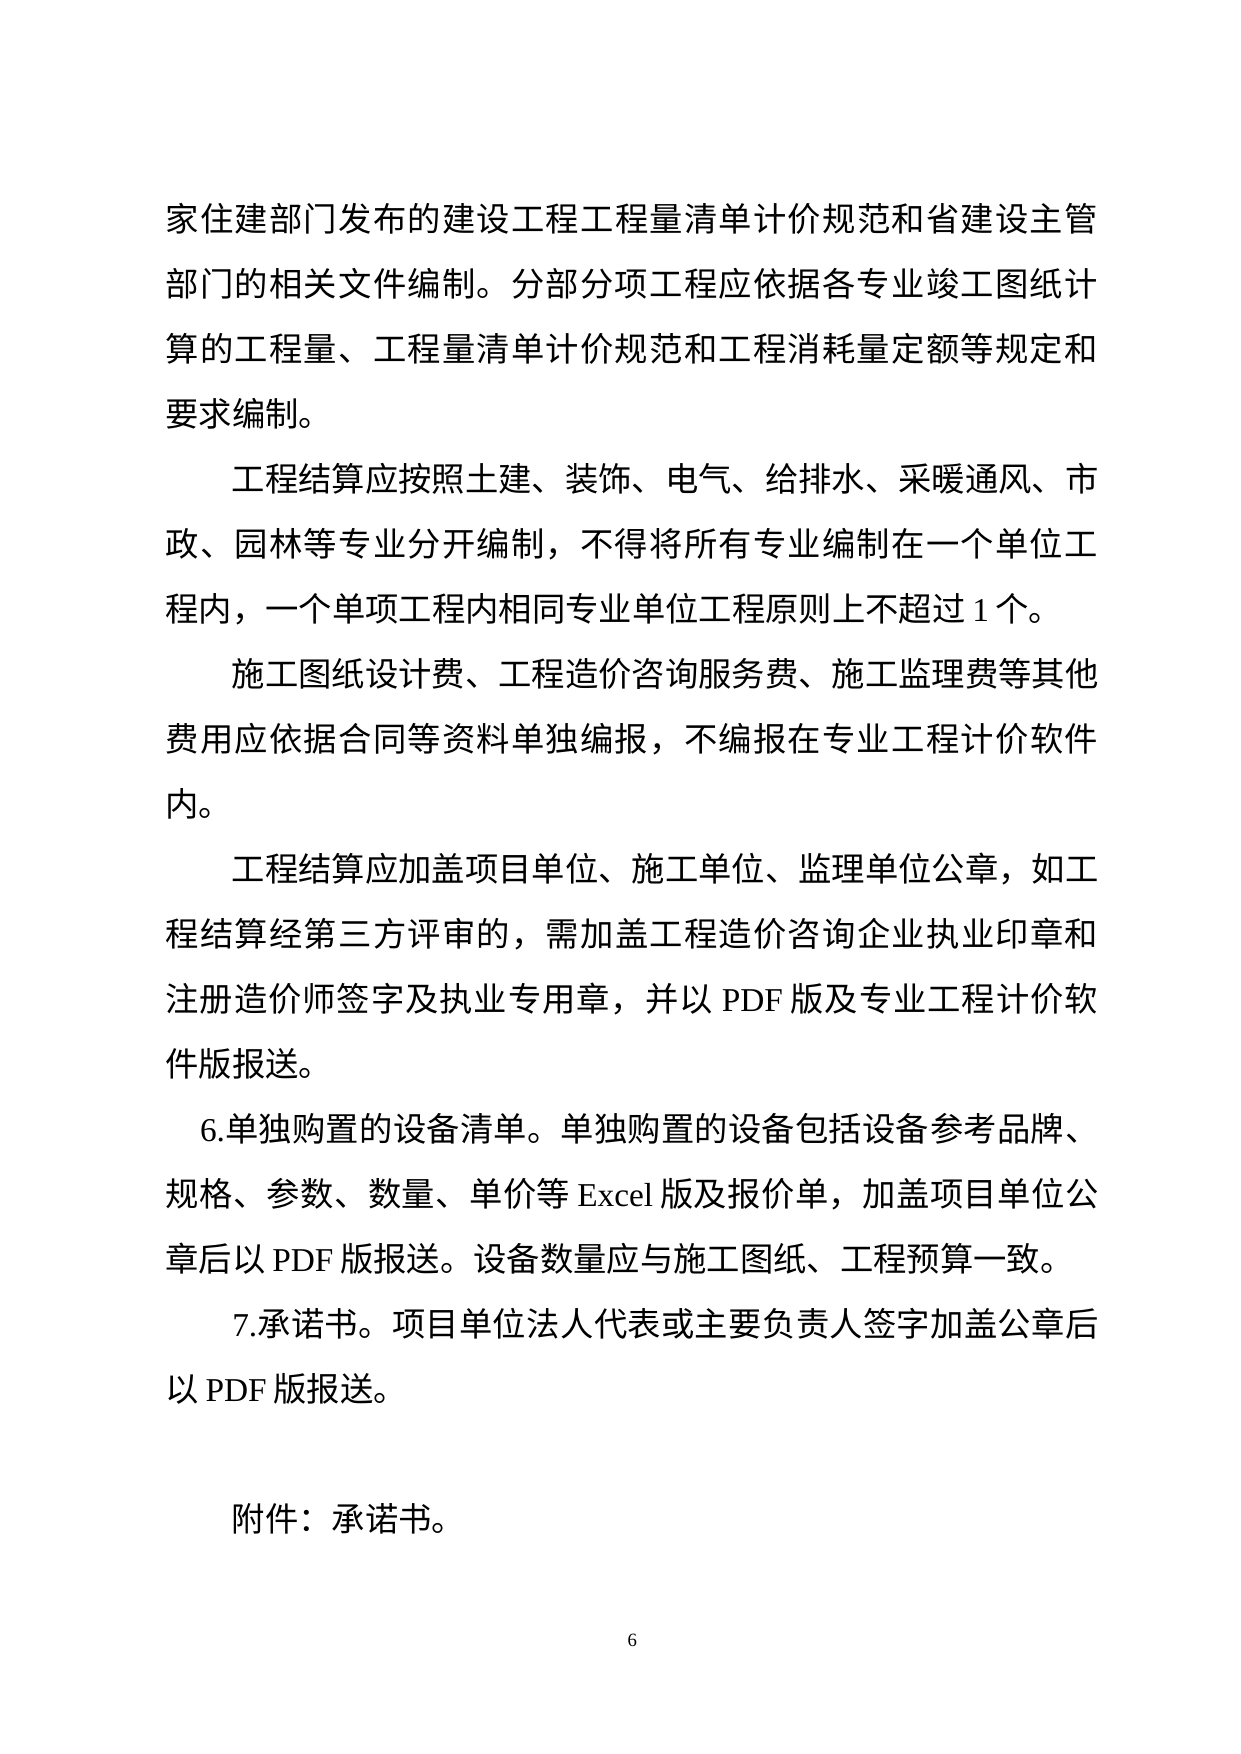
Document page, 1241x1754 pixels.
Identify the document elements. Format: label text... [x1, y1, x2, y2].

text 施工图纸设计费、工程造价咨询服务费、施工监理费等其他费用应依据合同等资料单独编报，不编报在专业工程计价软件内。 [165, 639, 1098, 834]
text 6.单独购置的设备清单。单独购置的设备包括设备参考品牌、规格、参数、数量、单价等Excel版及报价单，加盖项目单位公章后以PDF版报送。设备数量应与施工图纸、工程预算一致。 [165, 1094, 1098, 1289]
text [165, 184, 1098, 444]
text 工程结算应按照土建、装饰、电气、给排水、采暖通风、市政、园林等专业分开编制，不得将所有专业编制在一个单位工程内，一个单项工程内相同专业单位工程原则上不超过1个。 [165, 444, 1098, 639]
text 工程结算应加盖项目单位、施工单位、监理单位公章，如工程结算经第三方评审的，需加盖工程造价咨询企业执业印章和注册造价师签字及执业专用章，并以PDF版及专业工程计价软件版报送。 [165, 834, 1098, 1094]
text 7.承诺书。项目单位法人代表或主要负责人签字加盖公章后，以PDF版报送。 [165, 1289, 1098, 1419]
text 附件：承诺书。 [165, 1484, 1098, 1549]
